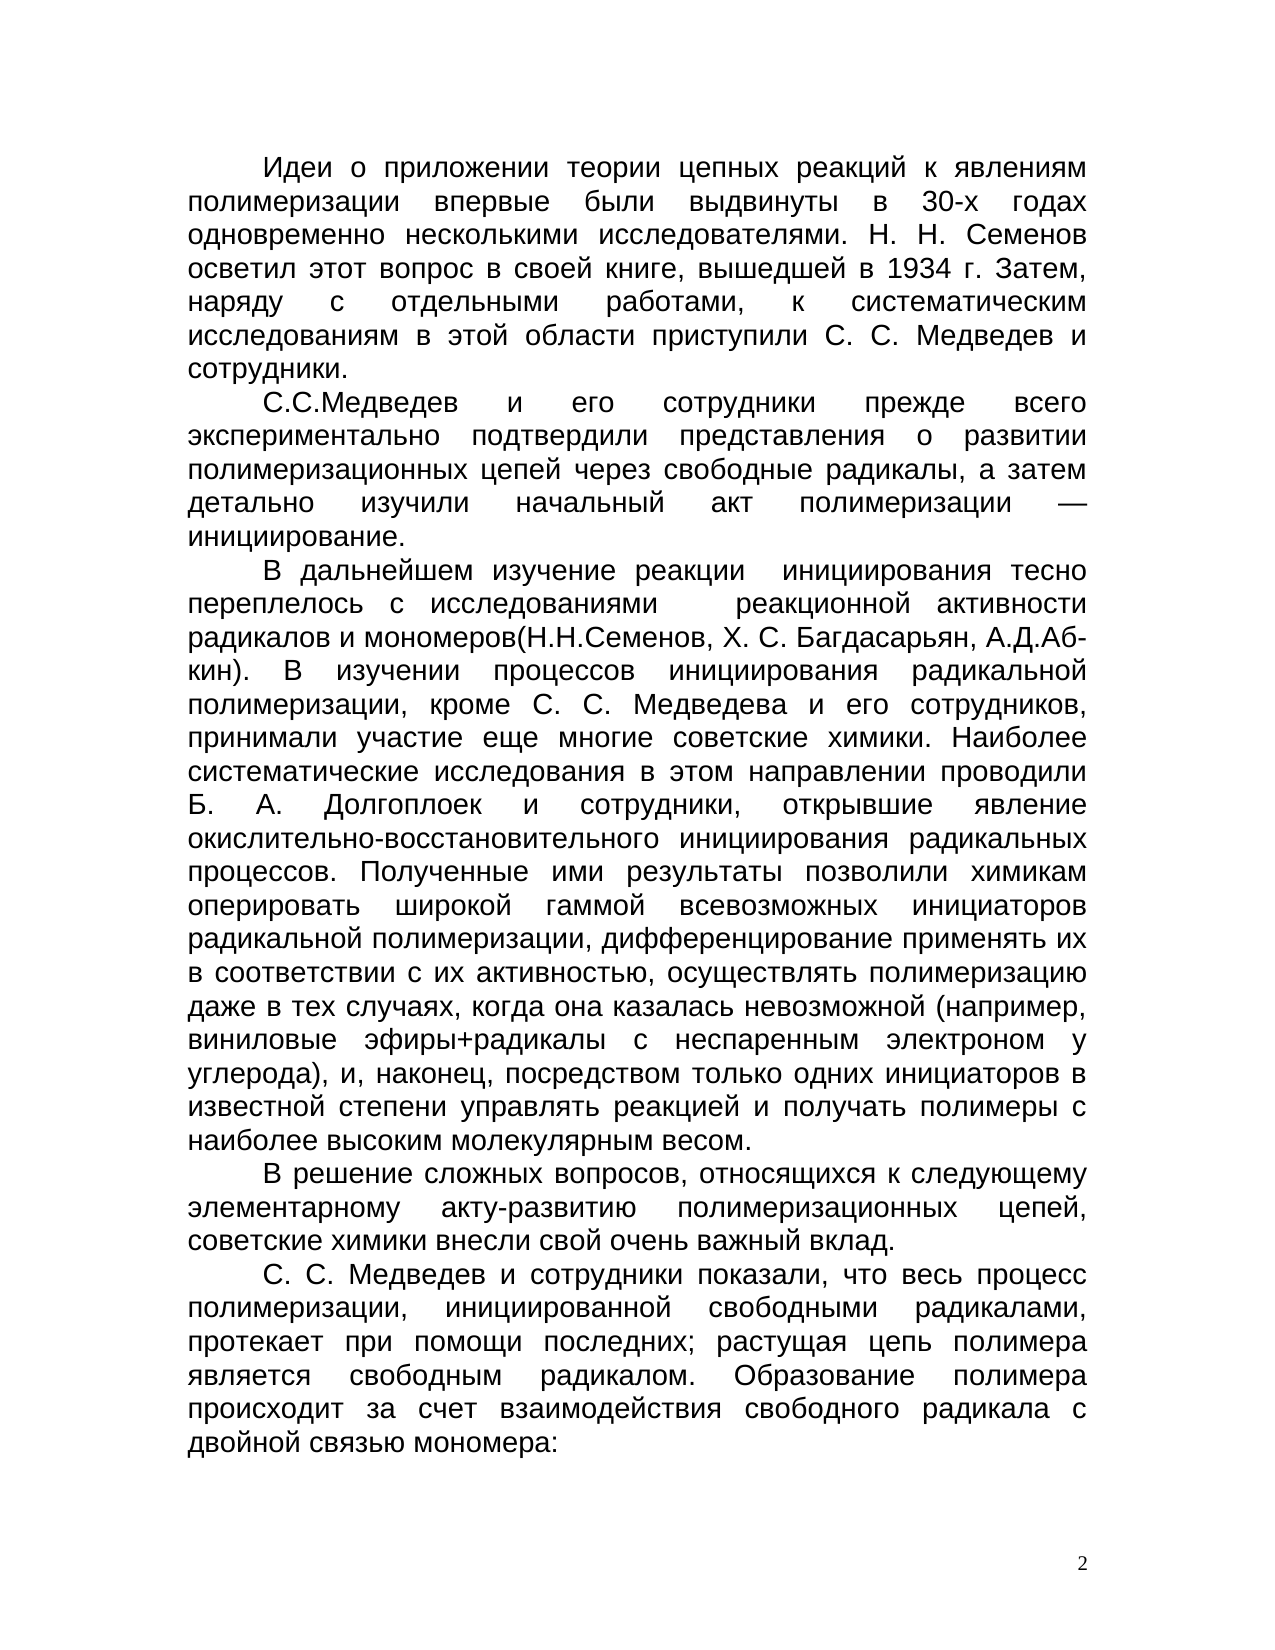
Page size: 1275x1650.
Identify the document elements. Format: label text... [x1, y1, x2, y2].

text С.С.Медведев и его сотрудники прежде всего экспериментально подтвердили представления о развитии полимеризационных цепей через свободные радикалы, а затем детально изучили начальный акт полимеризации — инициирование. [187, 385, 1088, 552]
text Идеи о приложении теории цепных реакций к явлениям полимеризации впервые были выдвинуты в 30-х годах одновременно несколькими исследователями. Н. Н. Семенов осветил этот вопрос в своей книге, вышедшей в 1934 г. Затем, наряду с отдельными работами, к систематическим исследованиям в этой области приступили С. С. Медведев и сотрудники. [187, 150, 1088, 385]
text В решение сложных вопросов, относящихся к следующему элементарному акту-развитию полимеризационных цепей, советские химики внесли свой очень важный вклад. [187, 1156, 1088, 1257]
text В дальнейшем изучение реакции инициирования тесно переплелось с исследованиями реакционной активности радикалов и мономеров(Н.Н.Семенов, X. С. Багдасарьян, А.Д.Аб-кин). В изучении процессов инициирования радикальной полимеризации, кроме С. С. Медведева и его сотрудников, принимали участие еще многие советские химики. Наиболее систематические исследования в этом направлении проводили Б. А. Долгоплоек и сотрудники, открывшие явление окислительно-восстановительного инициирования радикальных процессов. Полученные ими результаты позволили химикам оперировать широкой гаммой всевозможных инициаторов радикальной полимеризации, дифференцирование применять их в соответствии с их активностью, осуществлять полимеризацию даже в тех случаях, когда она казалась невозможной (например, виниловые эфиры+радикалы с неспаренным электроном у углерода), и, наконец, посредством только одних инициаторов в известной степени управлять реакцией и получать полимеры с наиболее высоким молекулярным весом. [187, 552, 1088, 1156]
text С. С. Медведев и сотрудники показали, что весь процесс полимеризации, инициированной свободными радикалами, протекает при помощи последних; растущая цепь полимера является свободным радикалом. Образование полимера происходит за счет взаимодействия свободного радикала с двойной связью мономера: [187, 1257, 1088, 1458]
